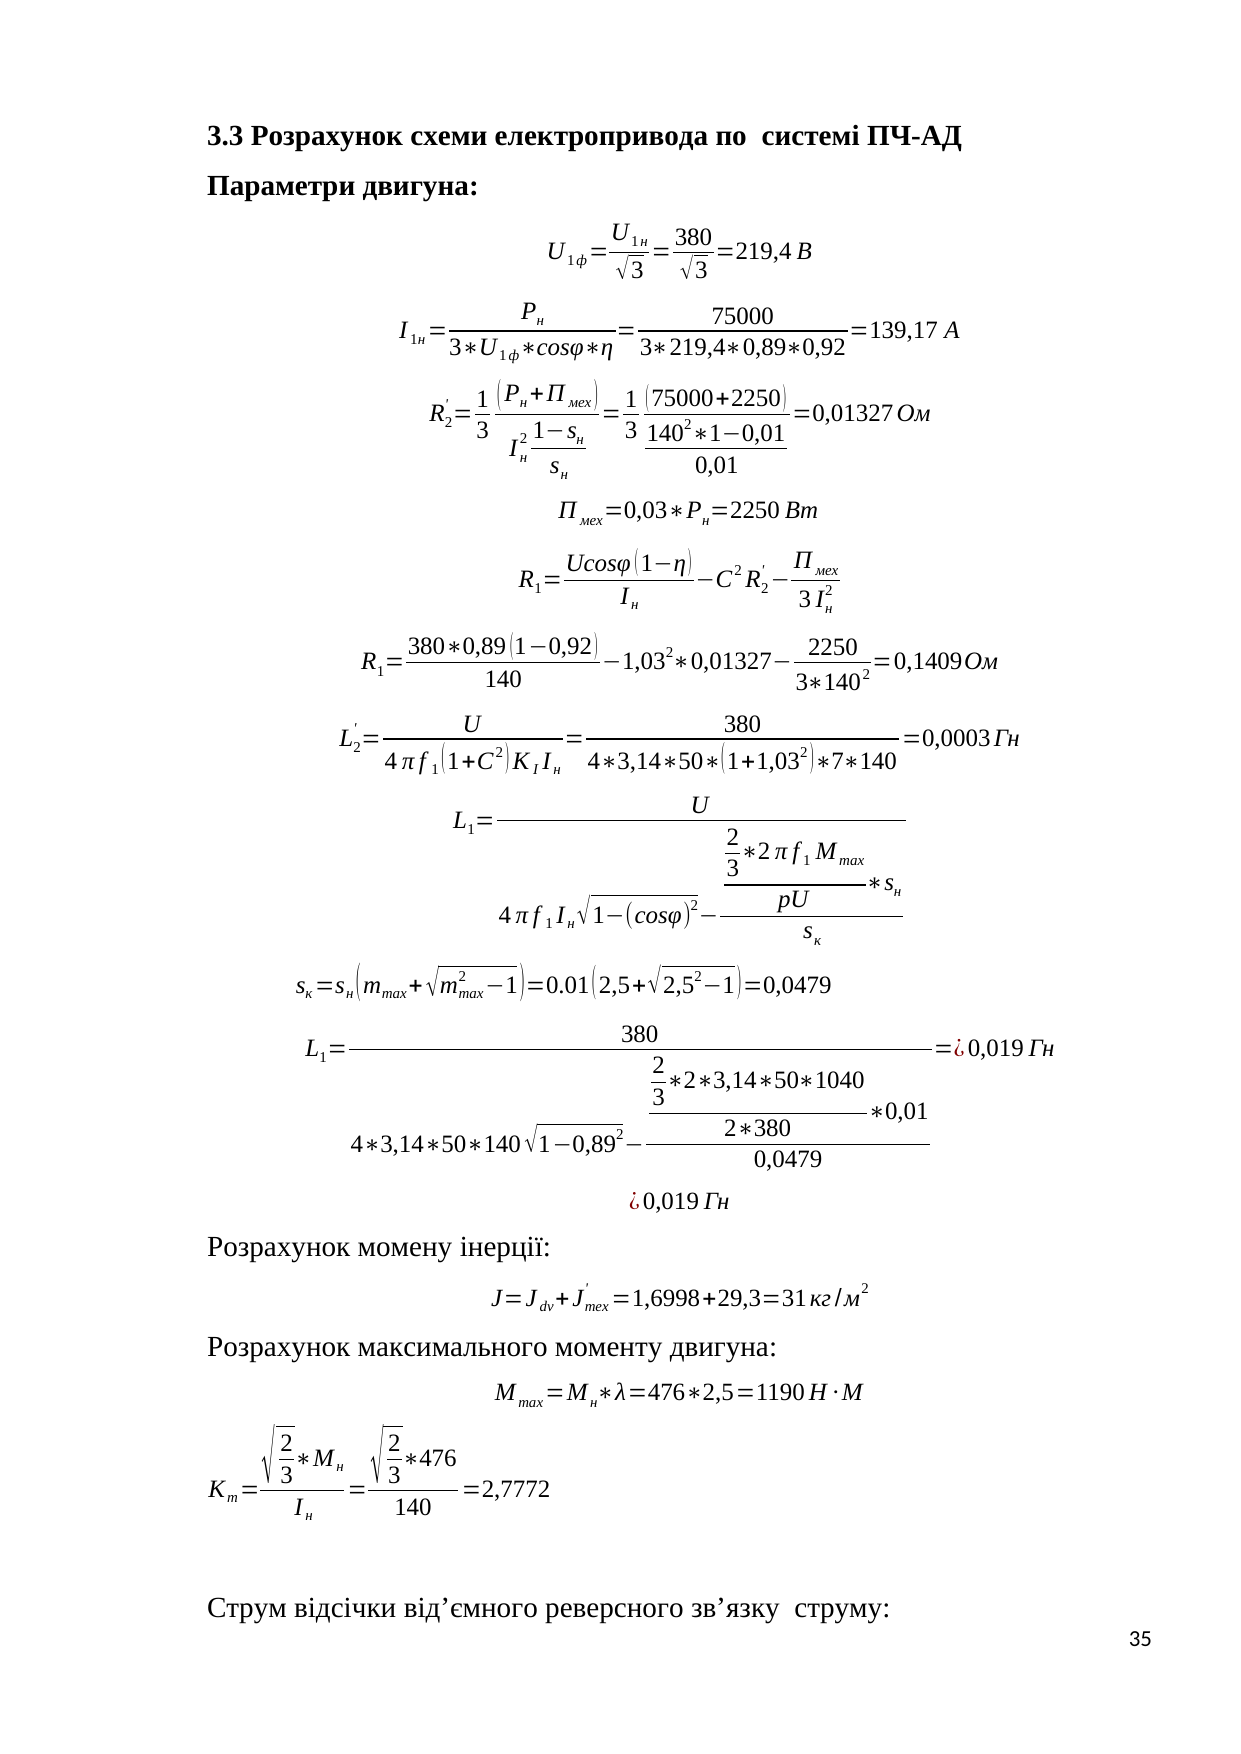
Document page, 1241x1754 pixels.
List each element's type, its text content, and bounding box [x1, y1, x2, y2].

text Параметри двигуна: [177, 168, 1152, 202]
text Розрахунок момену інерції: [177, 1229, 1152, 1263]
text Розрахунок максимального моменту двигуна: [177, 1329, 1152, 1362]
text 3.3 Розрахунок схеми електропривода по системі ПЧ-АД [177, 118, 1152, 152]
text Струм відсічки від’ємного реверсного зв’язку струму: [177, 1591, 1152, 1624]
